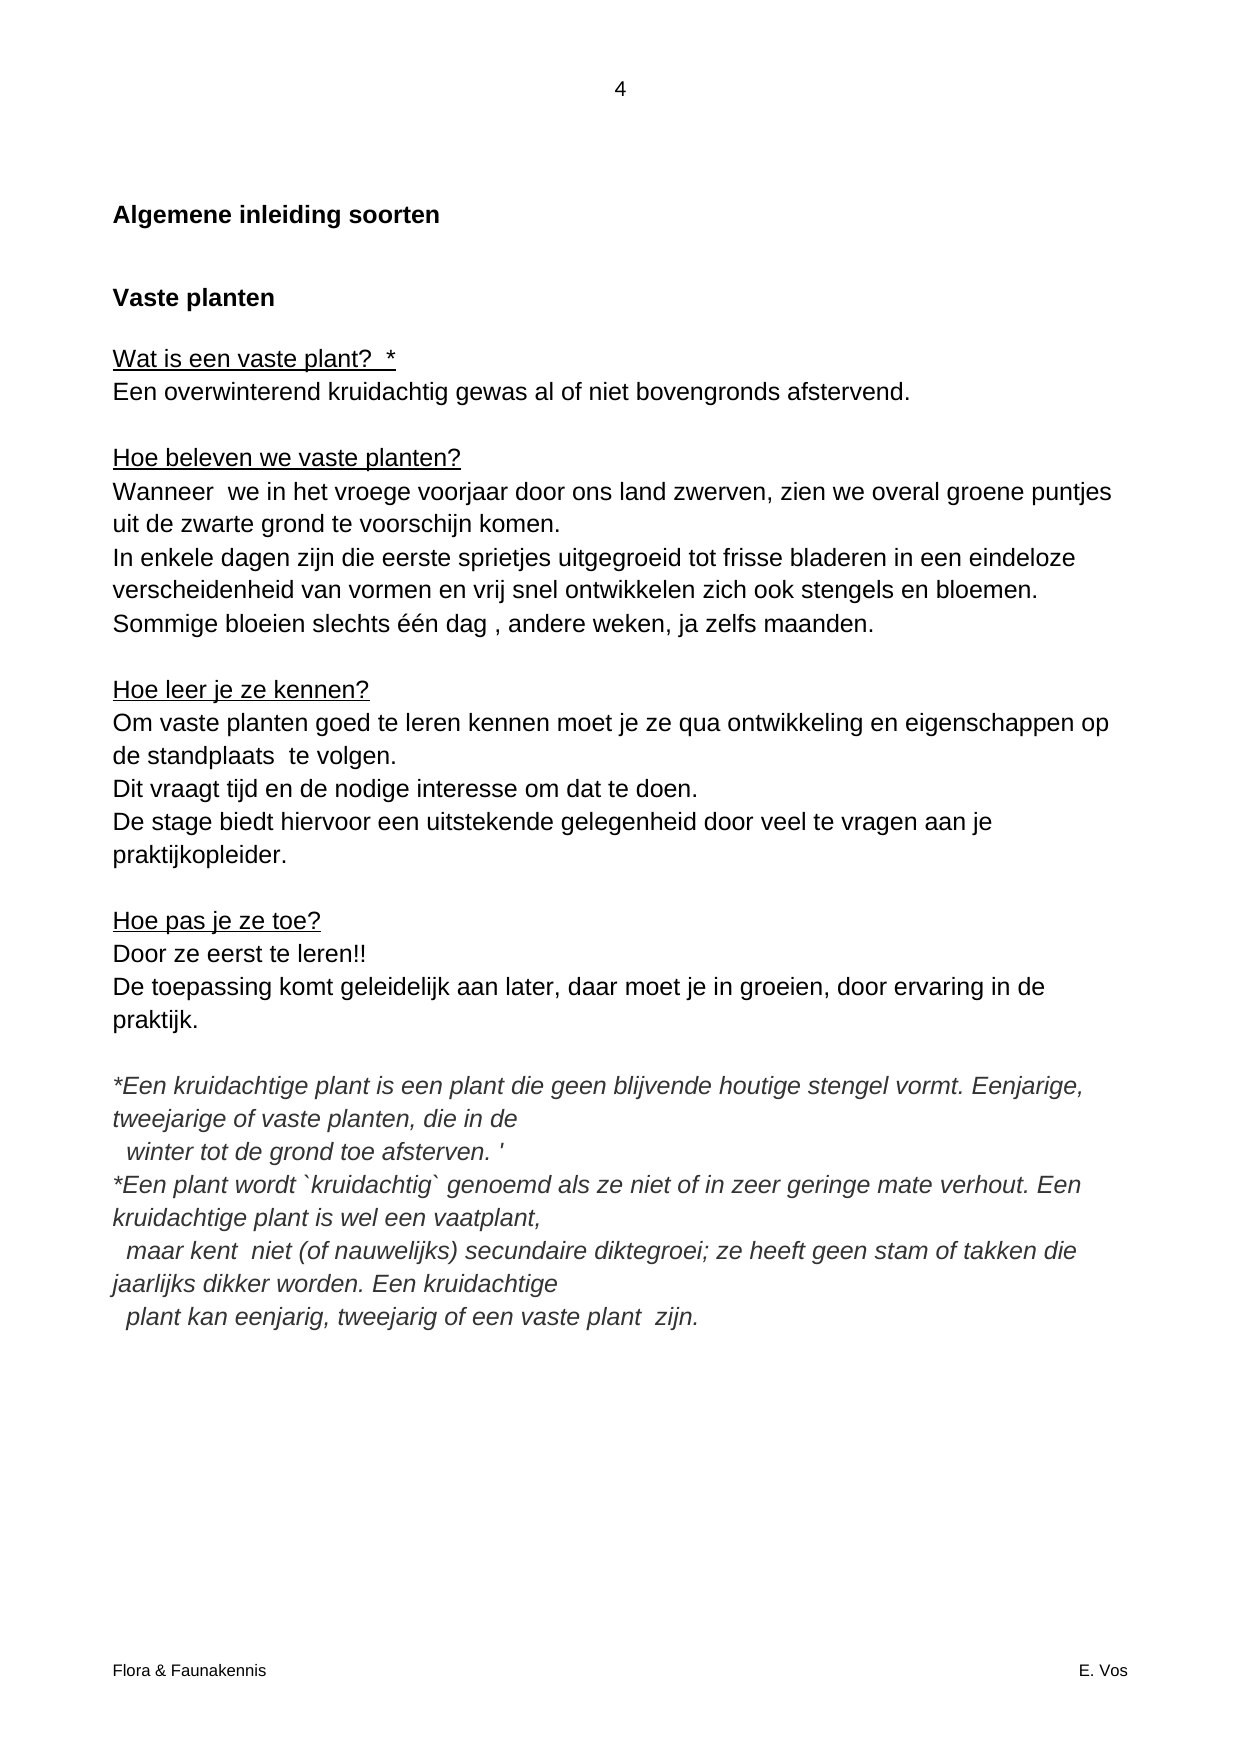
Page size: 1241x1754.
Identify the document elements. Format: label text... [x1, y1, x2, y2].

text De stage biedt hiervoor een uitstekende gelegenheid door veel te vragen aan je praktijkopleider. [112, 807, 1128, 868]
text *Een plant wordt `kruidachtig` genoemd als ze niet of in zeer geringe mate verhout. Een kruidachtige plant is wel een vaatplant, [112, 1170, 1128, 1232]
text Hoe beleven we vaste planten? [112, 443, 1128, 472]
text *Een kruidachtige plant is een plant die geen blijvende houtige stengel vormt. Eenjarige, tweejarige of vaste planten, die in de [112, 1071, 1128, 1133]
text De toepassing komt geleidelijk aan later, daar moet je in groeien, door ervaring in de praktijk. [112, 972, 1128, 1033]
text Een overwinterend kruidachtig gewas al of niet bovengronds afstervend. [112, 377, 1128, 406]
subtitle Vaste planten [112, 283, 1128, 311]
text Door ze eerst te leren!! [112, 939, 1128, 967]
subtitle Algemene inleiding soorten [112, 200, 1128, 229]
text plant kan eenjarig, tweejarig of een vaste plant zijn. [112, 1302, 1128, 1331]
text Om vaste planten goed te leren kennen moet je ze qua ontwikkeling en eigenschappen op de standplaats te volgen. [112, 708, 1128, 769]
text Dit vraagt tijd en de nodige interesse om dat te doen. [112, 774, 1128, 802]
text Wanneer we in het vroege voorjaar door ons land zwerven, zien we overal groene puntjes uit de zwarte grond te voorschijn komen. [112, 476, 1128, 538]
text Wat is een vaste plant? * [112, 344, 1128, 373]
text winter tot de grond toe afsterven. ' [112, 1137, 1128, 1166]
text maar kent niet (of nauwelijks) secundaire diktegroei; ze heeft geen stam of takken die jaarlijks dikker worden. Een kruidachtige [112, 1236, 1128, 1298]
text Sommige bloeien slechts één dag , andere weken, ja zelfs maanden. [112, 608, 1128, 637]
text Hoe pas je ze toe? [112, 906, 1128, 934]
text Hoe leer je ze kennen? [112, 674, 1128, 703]
text In enkele dagen zijn die eerste sprietjes uitgegroeid tot frisse bladeren in een eindeloze verscheidenheid van vormen en vrij snel ontwikkelen zich ook stengels en bloemen. [112, 542, 1128, 604]
